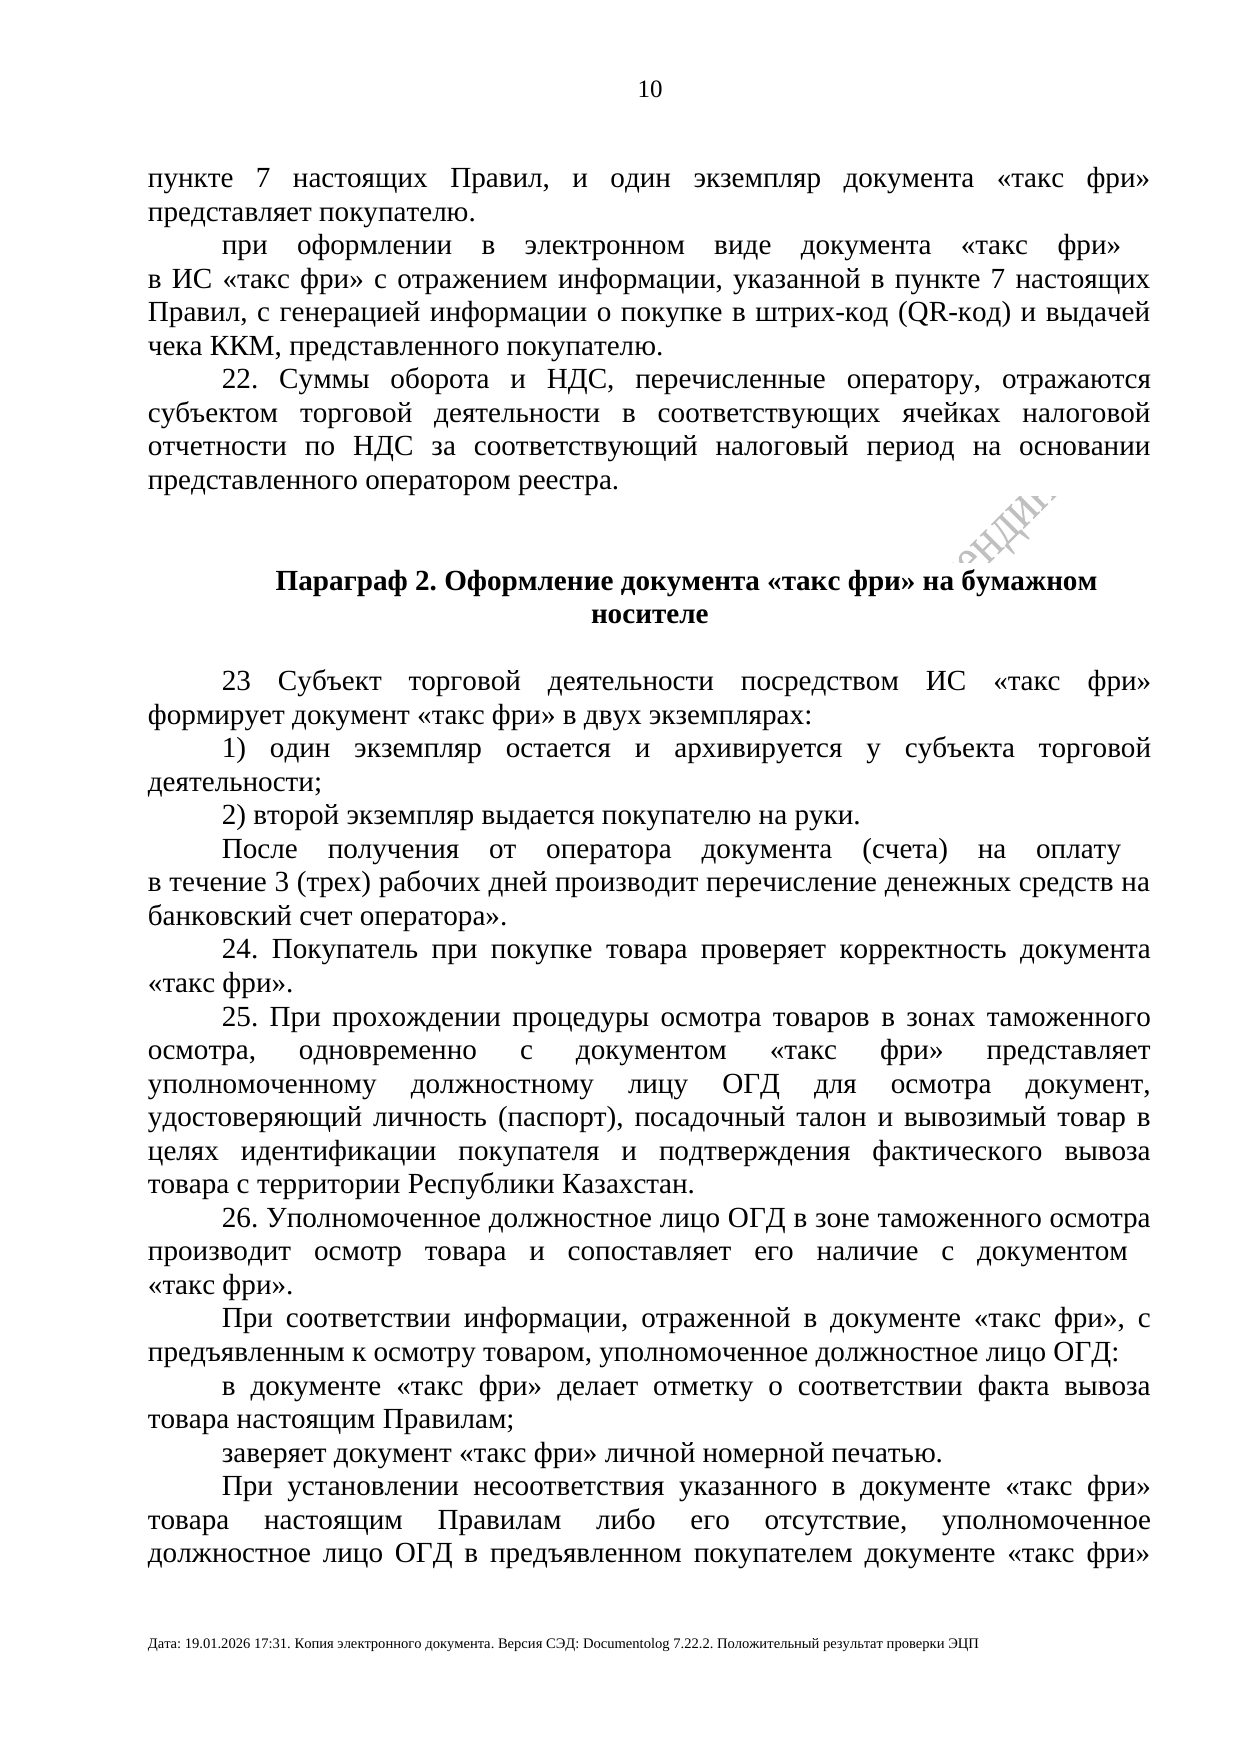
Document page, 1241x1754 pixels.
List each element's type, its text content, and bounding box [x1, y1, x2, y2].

text при оформлении в электронном виде документа «такс фри» в ИС «такс фри» с отражением информации, указанной в пункте 7 настоящих Правил, с генерацией информации о покупке в штрих-код (QR-код) и выдачей чека ККМ, представленного покупателю. [148, 227, 1152, 361]
text 25. При прохождении процедуры осмотра товаров в зонах таможенного осмотра, одновременно с документом «такс фри» представляет уполномоченному должностному лицу ОГД для осмотра документ, удостоверяющий личность (паспорт), посадочный талон и вывозимый товар в целях идентификации покупателя и подтверждения фактического вывоза товара с территории Республики Казахстан. [148, 999, 1152, 1200]
text 24. Покупатель при покупке товара проверяет корректность документа «такс фри». [148, 932, 1152, 999]
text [148, 1468, 1152, 1569]
text 23 Субъект торговой деятельности посредством ИС «такс фри» формирует документ «такс фри» в двух экземплярах: [148, 663, 1152, 730]
text 26. Уполномоченное должностное лицо ОГД в зоне таможенного осмотра производит осмотр товара и сопоставляет его наличие с документом «такс фри». [148, 1200, 1152, 1301]
text в документе «такс фри» делает отметку о соответствии факта вывоза товара настоящим Правилам; [148, 1368, 1152, 1435]
text 1) один экземпляр остается и архивируется у субъекта торговой деятельности; [148, 730, 1152, 797]
text При соответствии информации, отраженной в документе «такс фри», с предъявленным к осмотру товаром, уполномоченное должностное лицо ОГД: [148, 1301, 1152, 1368]
text После получения от оператора документа (счета) на оплату в течение 3 (трех) рабочих дней производит перечисление денежных средств на банковский счет оператора». [148, 831, 1152, 932]
text Параграф 2. Оформление документа «такс фри» на бумажном носителе [148, 563, 1152, 630]
text 2) второй экземпляр выдается покупателю на руки. [148, 797, 1152, 831]
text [148, 160, 1152, 227]
text заверяет документ «такс фри» личной номерной печатью. [148, 1435, 1152, 1468]
text 22. Суммы оборота и НДС, перечисленные оператору, отражаются субъектом торговой деятельности в соответствующих ячейках налоговой отчетности по НДС за соответствующий налоговый период на основании представленного оператором реестра. [148, 361, 1152, 496]
